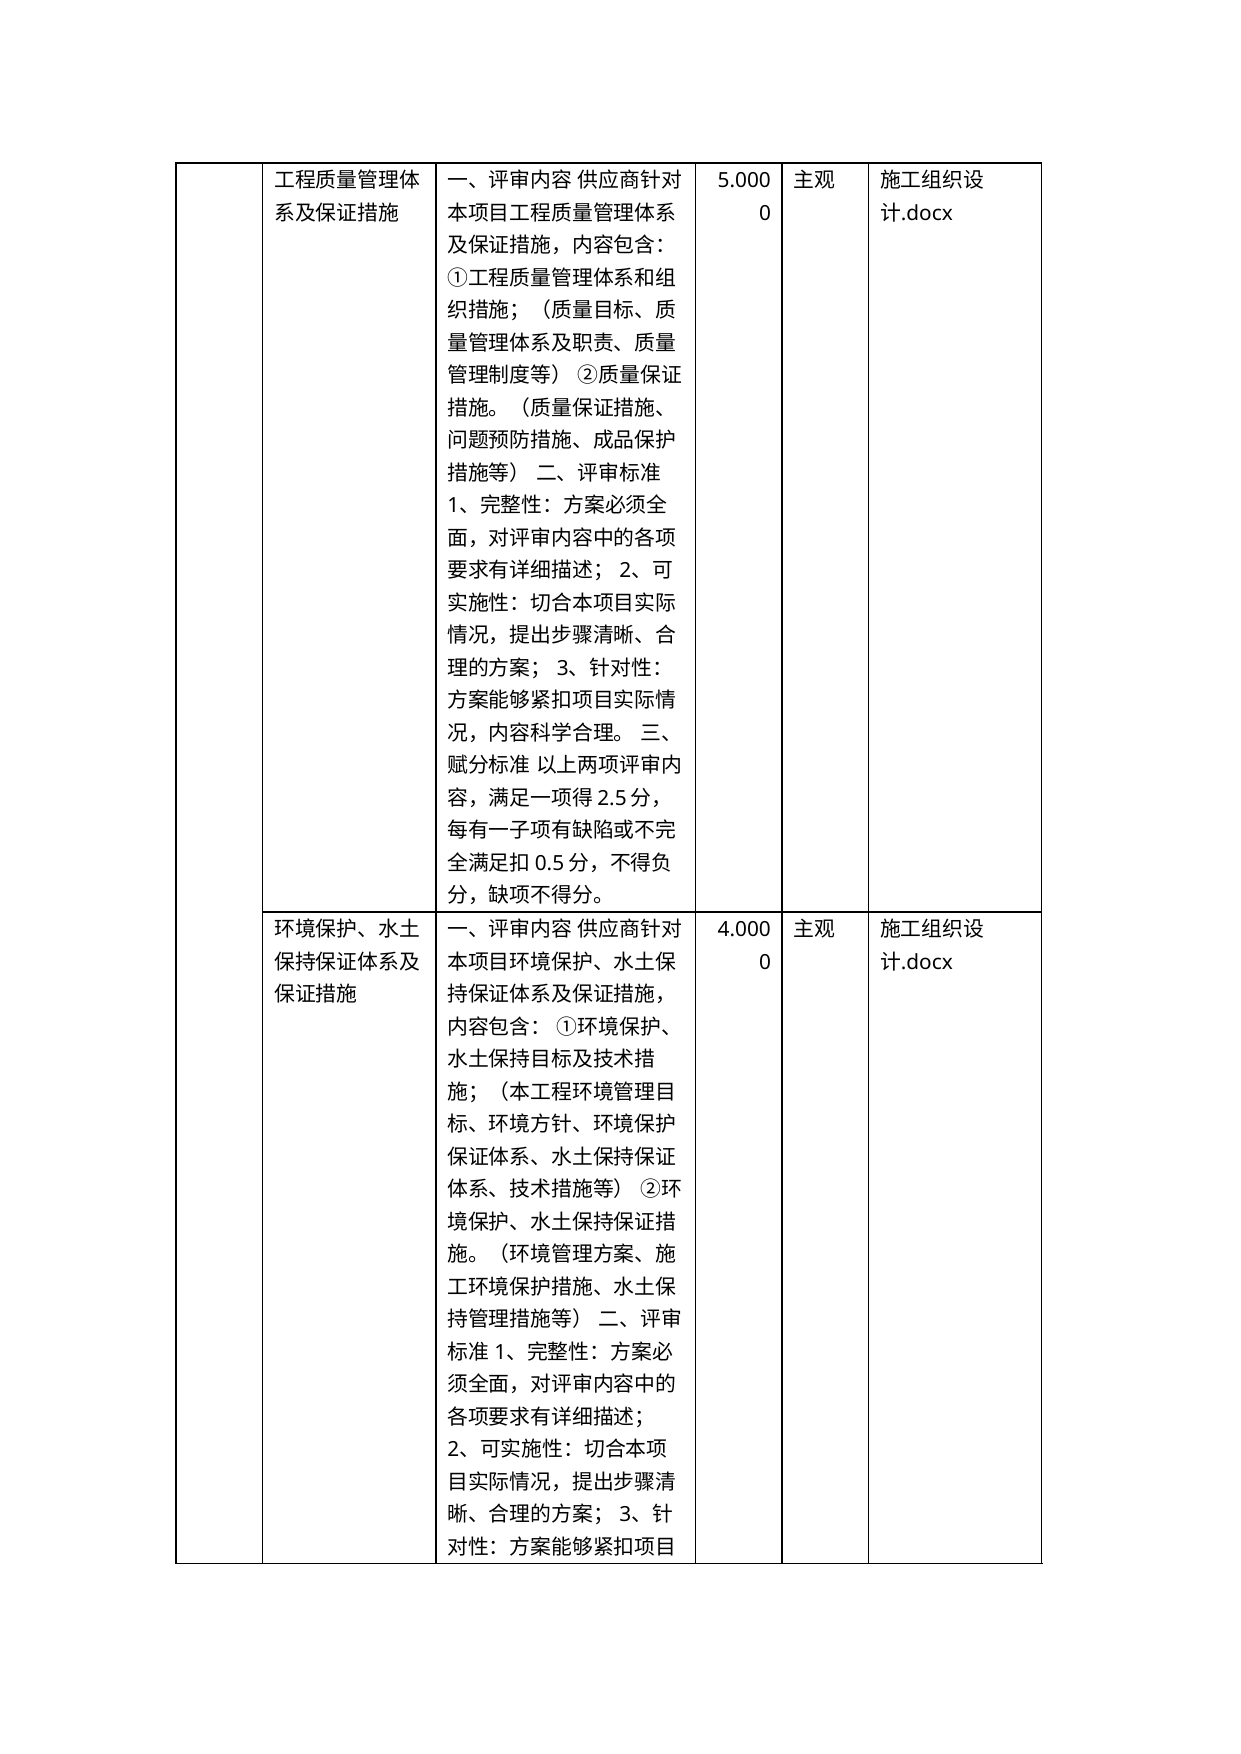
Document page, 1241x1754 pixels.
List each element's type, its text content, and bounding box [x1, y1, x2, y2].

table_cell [437, 913, 695, 1563]
table_cell 施工组织设计.docx [869, 913, 1041, 1563]
table_cell 4.0000 [696, 913, 781, 1563]
table_cell 一、评审内容 供应商针对本项目工程质量管理体系及保证措施，内容包含： ①工程质量管理体系和组织措施；（质量目标、质量管理体系及职责、质量管理制度等） ②质量保证措施。（质量保证措施、问题预防措施、成品保护措施等） 二、评审标准 1、完整性：方案必须全面，对评审内容中的各项要求有详细描述； 2、可实施性：切合本项目实际情况，提出步骤清晰、合理的方案； 3、针对性：方案能够紧扣项目实际情况，内容科学合理。 三、赋分标准 以上两项评审内容，满足一项得2.5分，每有一子项有缺陷或不完全满足扣0.5分，不得负分，缺项不得分。 [437, 164, 695, 911]
table_cell 主观 [783, 913, 868, 1563]
table_cell 环境保护、水土保持保证体系及保证措施 [263, 913, 435, 1563]
table_cell 工程质量管理体系及保证措施 [263, 164, 435, 911]
table_cell 主观 [783, 164, 868, 911]
table_cell 施工组织设计.docx [869, 164, 1041, 911]
table_cell 5.0000 [696, 164, 781, 911]
